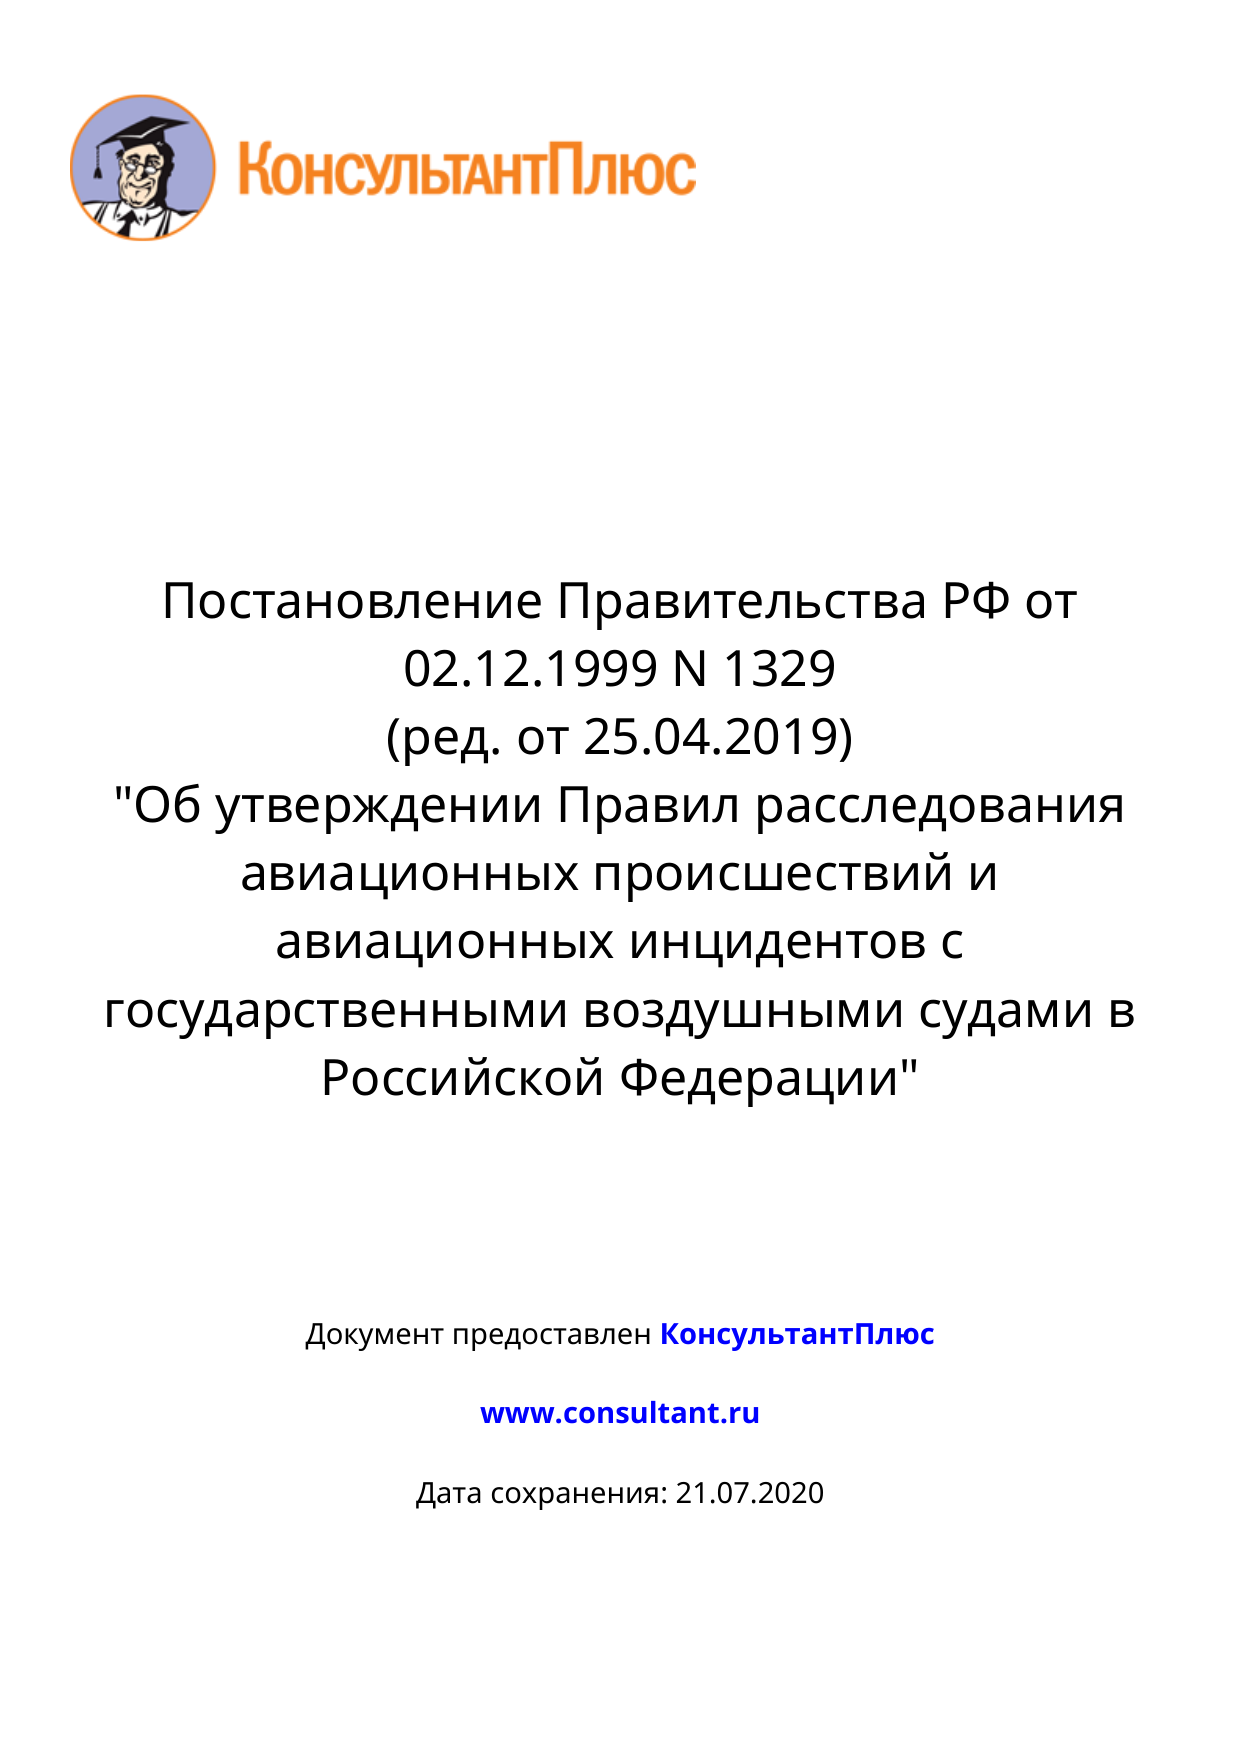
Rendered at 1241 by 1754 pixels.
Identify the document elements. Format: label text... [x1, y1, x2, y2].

table_header [62, 88, 1178, 403]
table_cell Постановление Правительства РФ от 02.12.1999 N 1329 (ред. от 25.04.2019) "Об утверждении Правил расследования авиационных происшествий и авиационных инцидентов с государственными воздушными судами в Российской Федерации" [62, 403, 1178, 1272]
picture [70, 93, 696, 243]
table_cell Документ предоставлен КонсультантПлюс www.consultant.ru Дата сохранения: 21.07.2020 [62, 1272, 1178, 1587]
